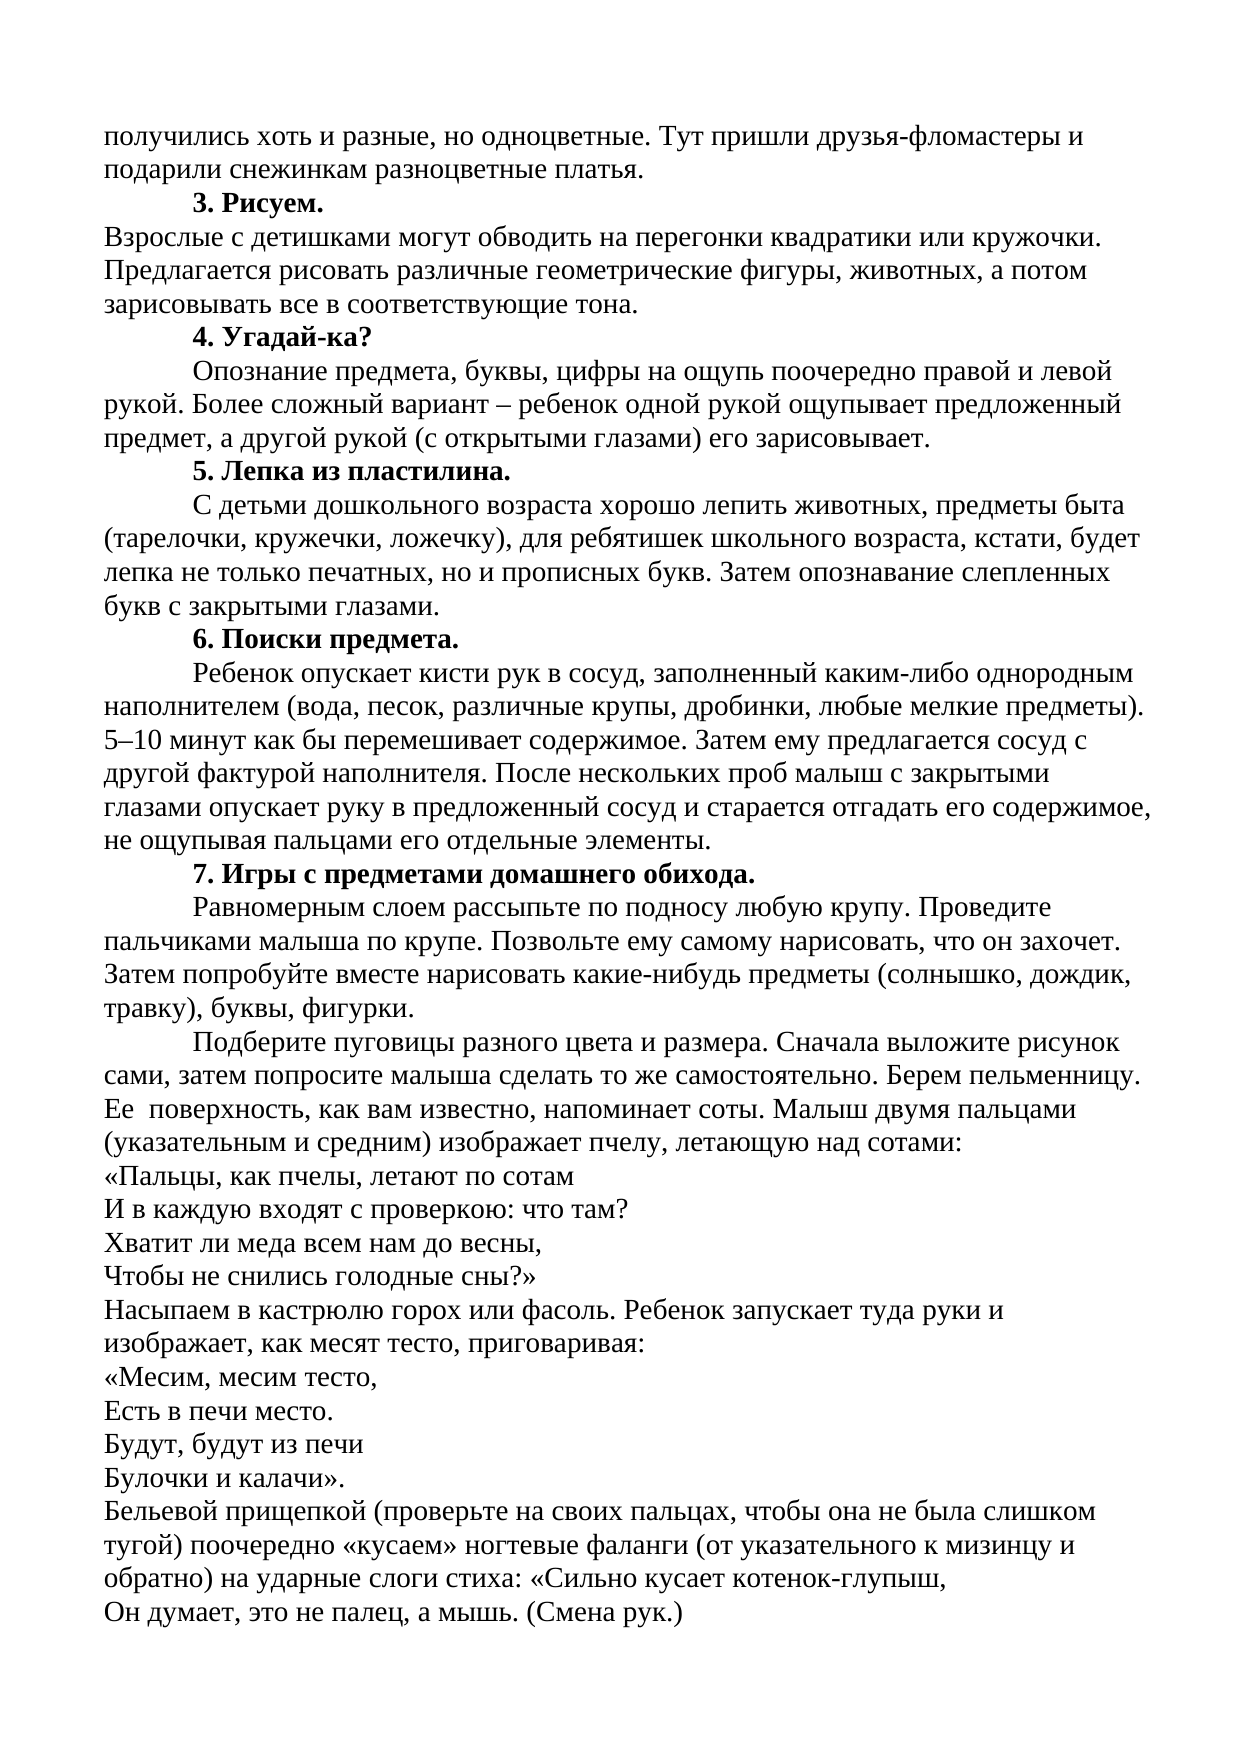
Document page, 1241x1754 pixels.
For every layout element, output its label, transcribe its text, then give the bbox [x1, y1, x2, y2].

text 5. Лепка из пластилина. [103, 453, 1152, 487]
text 6. Поиски предмета. [103, 621, 1152, 655]
text Равномерным слоем рассыпьте по подносу любую крупу. Проведите пальчиками малыша по крупе. Позвольте ему самому нарисовать, что он захочет. Затем попробуйте вместе нарисовать какие-нибудь предметы (солнышко, дождик, травку), буквы, фигурки. [103, 889, 1152, 1024]
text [103, 1024, 1152, 1627]
text 4. Угадай-ка? [103, 319, 1152, 353]
text С детьми дошкольного возраста хорошо лепить животных, предметы быта (тарелочки, кружечки, ложечку), для ребятишек школьного возраста, кстати, будет лепка не только печатных, но и прописных букв. Затем опознавание слепленных букв с закрытыми глазами. [103, 487, 1152, 621]
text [103, 118, 1152, 185]
text Опознание предмета, буквы, цифры на ощупь поочередно правой и левой рукой. Более сложный вариант – ребенок одной рукой ощупывает предложенный предмет, а другой рукой (с открытыми глазами) его зарисовывает. [103, 353, 1152, 453]
text 7. Игры с предметами домашнего обихода. [103, 856, 1152, 889]
text Ребенок опускает кисти рук в сосуд, заполненный каким-либо однородным наполнителем (вода, песок, различные крупы, дробинки, любые мелкие предметы). 5–10 минут как бы перемешивает содержимое. Затем ему предлагается сосуд с другой фактурой наполнителя. После нескольких проб малыш с закрытыми глазами опускает руку в предложенный сосуд и старается отгадать его содержимое, не ощупывая пальцами его отдельные элементы. [103, 655, 1152, 856]
text 3. Рисуем. Взрослые с детишками могут обводить на перегонки квадратики или кружочки. Предлагается рисовать различные геометрические фигуры, животных, а потом зарисовывать все в соответствующие тона. [103, 185, 1152, 319]
